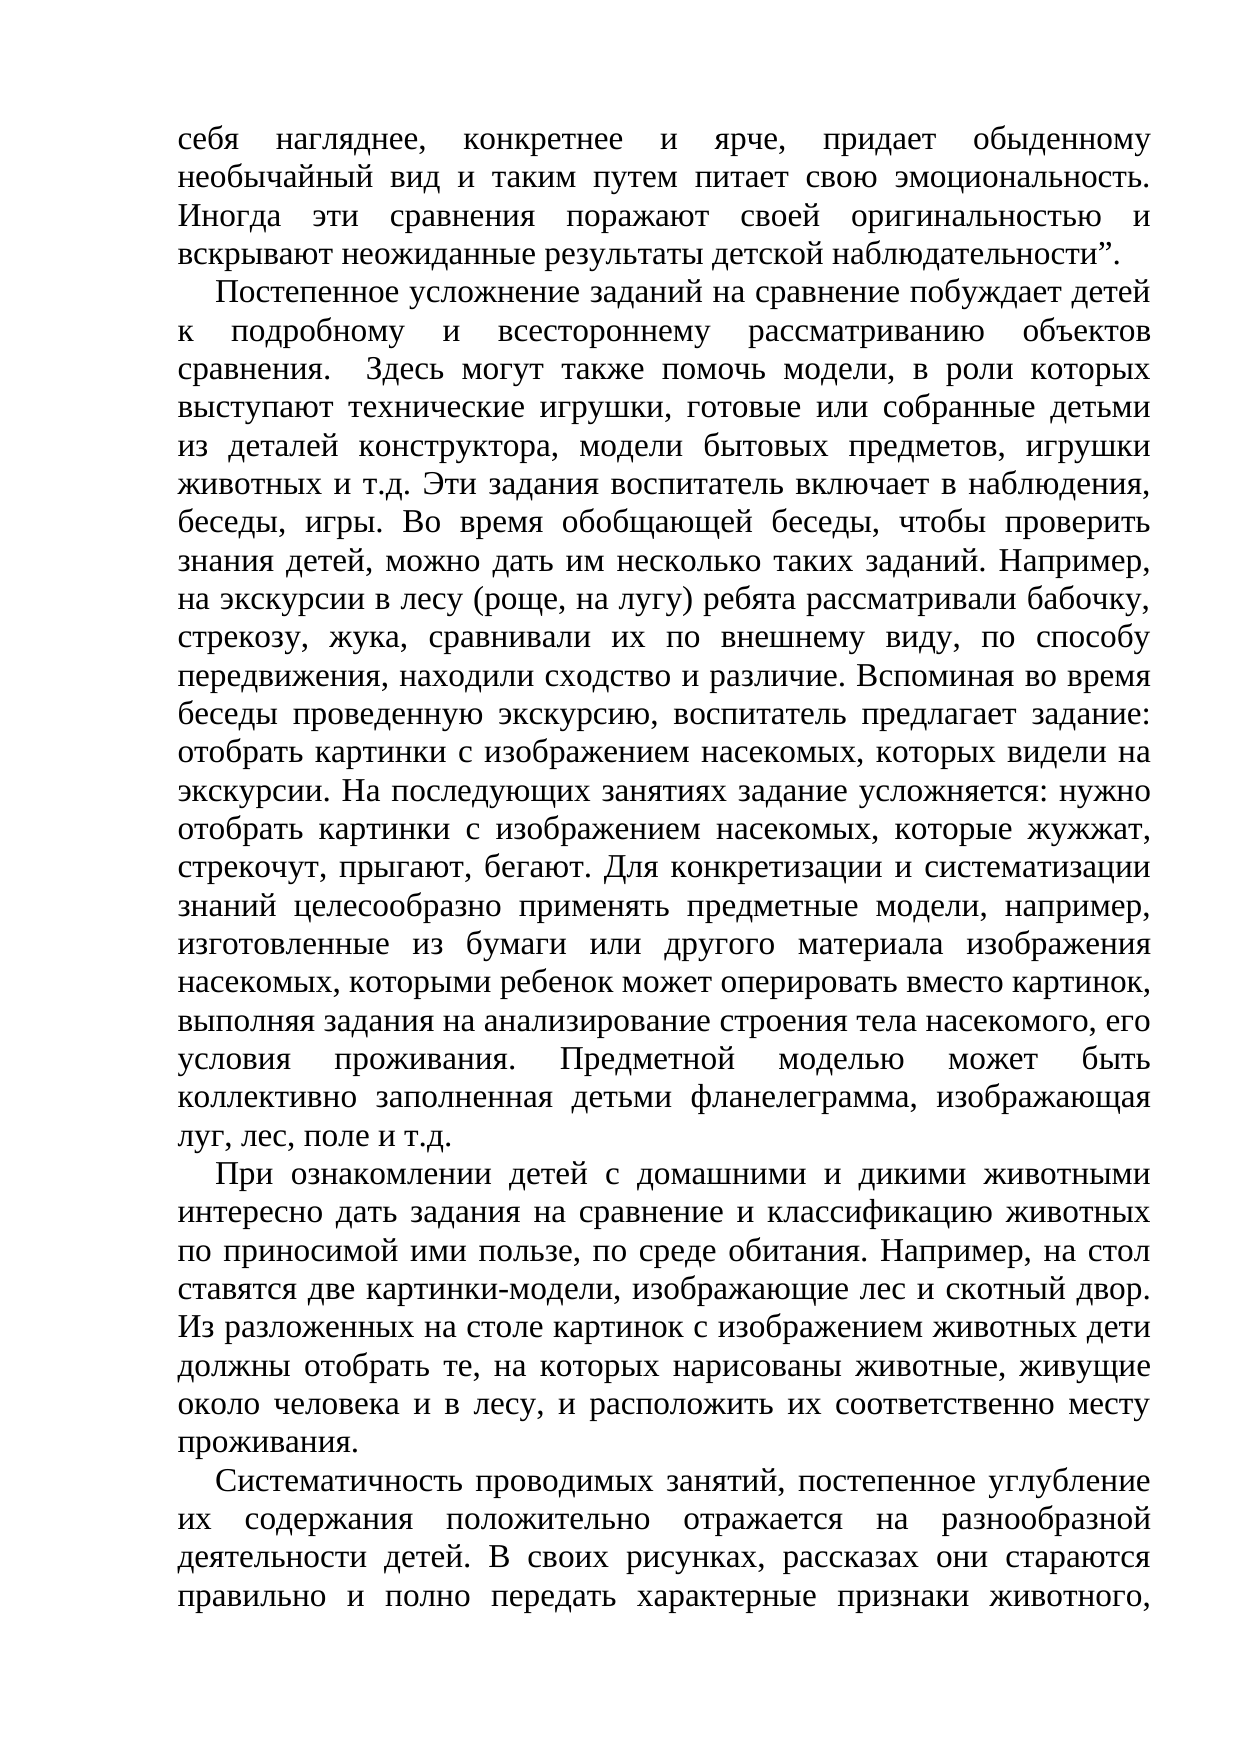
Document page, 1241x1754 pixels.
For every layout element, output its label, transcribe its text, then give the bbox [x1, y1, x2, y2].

text При ознакомлении детей с домашними и дикими животными интересно дать задания на сравнение и классификацию животных по приносимой ими пользе, по среде обитания. Например, на стол ставятся две картинки-модели, изображающие лес и скотный двор. Из разложенных на столе картинок с изображением животных дети должны отобрать те, на которых нарисованы животные, живущие около человека и в лесу, и расположить их соответственно месту проживания. [177, 1153, 1152, 1460]
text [177, 118, 1152, 271]
text Постепенное усложнение заданий на сравнение побуждает детей к подробному и всестороннему рассматриванию объектов сравнения. Здесь могут также помочь модели, в роли которых выступают технические игрушки, готовые или собранные детьми из деталей конструктора, модели бытовых предметов, игрушки животных и т.д. Эти задания воспитатель включает в наблюдения, беседы, игры. Во время обобщающей беседы, чтобы проверить знания детей, можно дать им несколько таких заданий. Например, на экскурсии в лесу (роще, на лугу) ребята рассматривали бабочку, стрекозу, жука, сравнивали их по внешнему виду, по способу передвижения, находили сходство и различие. Вспоминая во время беседы проведенную экскурсию, воспитатель предлагает задание: отобрать картинки с изображением насекомых, которых видели на экскурсии. На последующих занятиях задание усложняется: нужно отобрать картинки с изображением насекомых, которые жужжат, стрекочут, прыгают, бегают. Для конкретизации и систематизации знаний целесообразно применять предметные модели, например, изготовленные из бумаги или другого материала изображения насекомых, которыми ребенок может оперировать вместо картинок, выполняя задания на анализирование строения тела насекомого, его условия проживания. Предметной моделью может быть коллективно заполненная детьми фланелеграмма, изображающая луг, лес, поле и т.д. [177, 271, 1152, 1153]
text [177, 1460, 1152, 1613]
